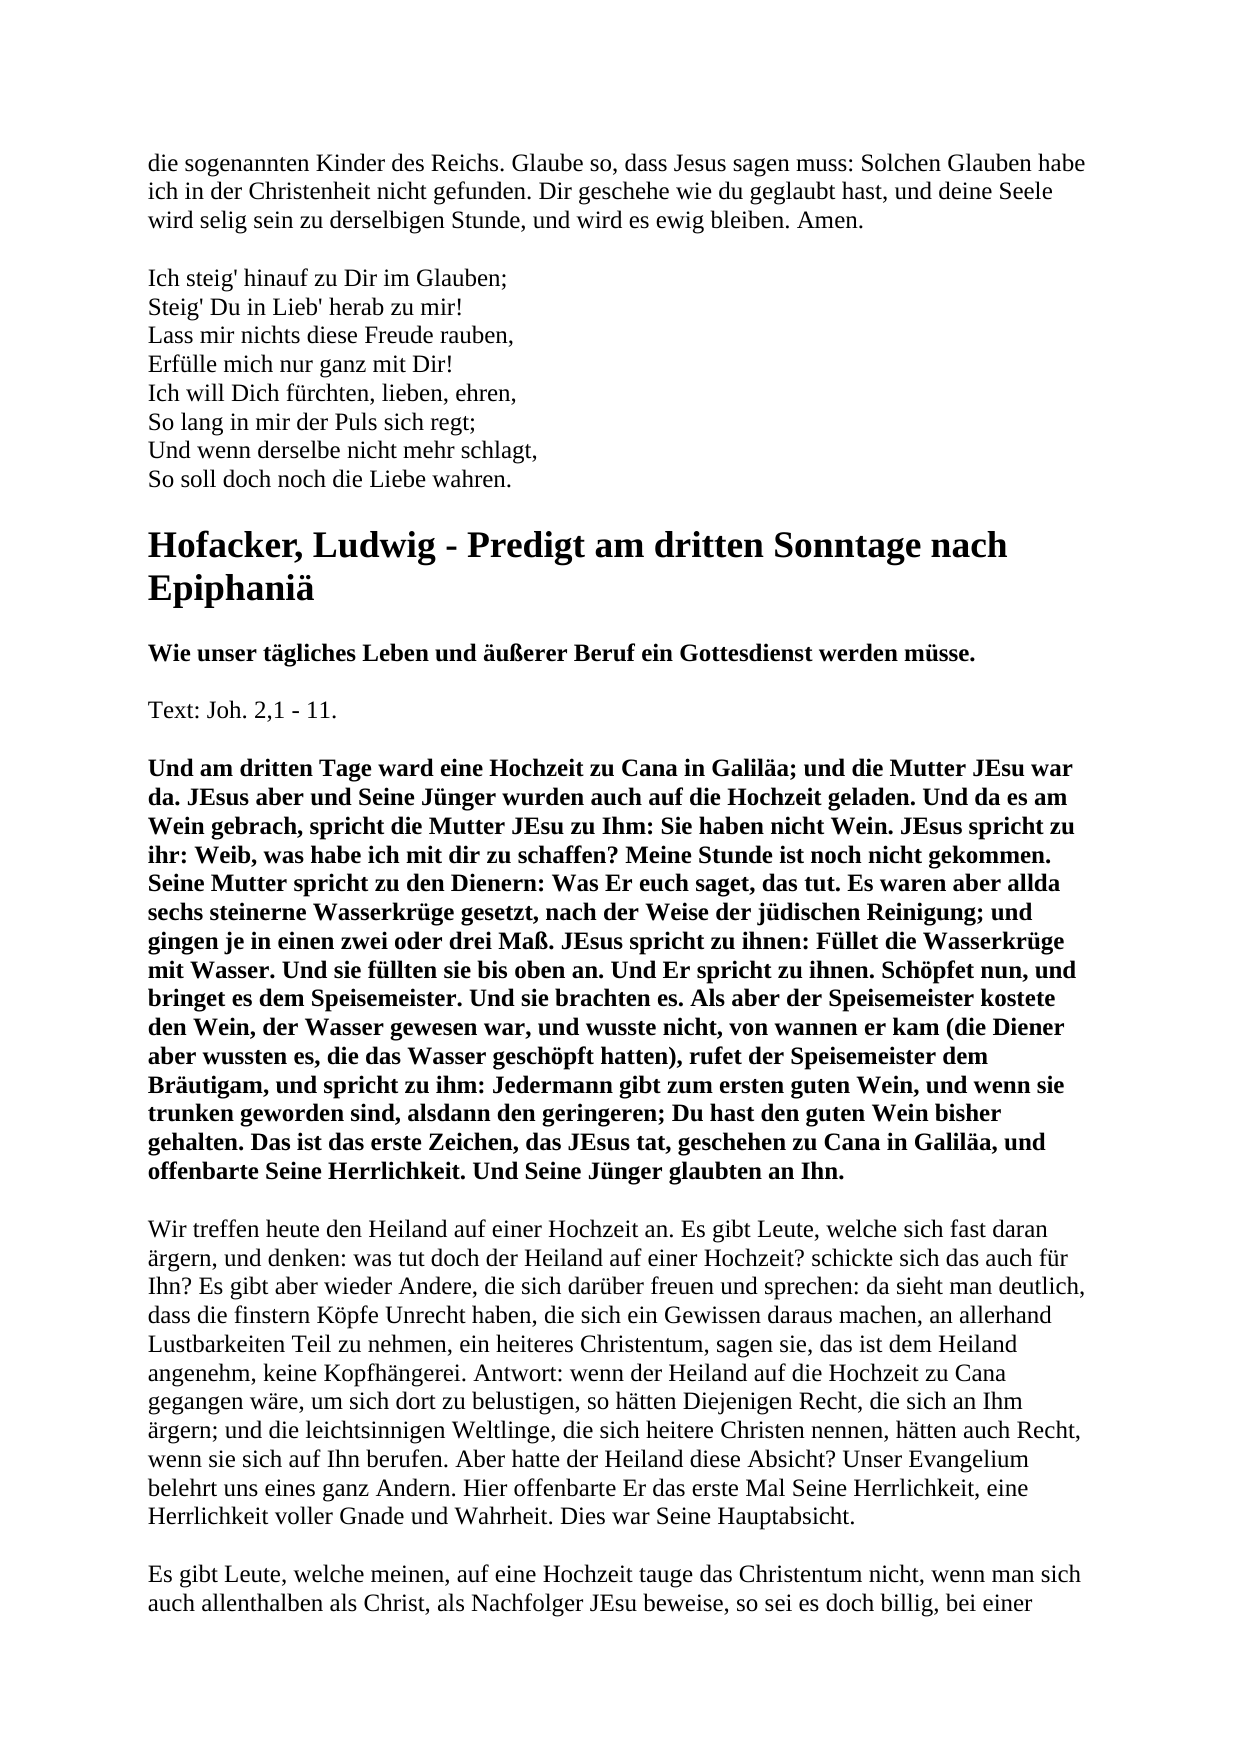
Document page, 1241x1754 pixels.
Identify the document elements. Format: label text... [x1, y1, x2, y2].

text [148, 148, 1093, 234]
text Und am dritten Tage ward eine Hochzeit zu Cana in Galiläa; und die Mutter JEsu war da. JEsus aber und Seine Jünger wurden auch auf die Hochzeit geladen. Und da es am Wein gebrach, spricht die Mutter JEsu zu Ihm: Sie haben nicht Wein. JEsus spricht zu ihr: Weib, was habe ich mit dir zu schaffen? Meine Stunde ist noch nicht gekommen. Seine Mutter spricht zu den Dienern: Was Er euch saget, das tut. Es waren aber allda sechs steinerne Wasserkrüge gesetzt, nach der Weise der jüdischen Reinigung; und gingen je in einen zwei oder drei Maß. JEsus spricht zu ihnen: Füllet die Wasserkrüge mit Wasser. Und sie füllten sie bis oben an. Und Er spricht zu ihnen. Schöpfet nun, und bringet es dem Speisemeister. Und sie brachten es. Als aber der Speisemeister kostete den Wein, der Wasser gewesen war, und wusste nicht, von wannen er kam (die Diener aber wussten es, die das Wasser geschöpft hatten), rufet der Speisemeister dem Bräutigam, und spricht zu ihm: Jedermann gibt zum ersten guten Wein, und wenn sie trunken geworden sind, alsdann den geringeren; Du hast den guten Wein bisher gehalten. Das ist das erste Zeichen, das JEsus tat, geschehen zu Cana in Galiläa, und offenbarte Seine Herrlichkeit. Und Seine Jünger glaubten an Ihn. [148, 753, 1093, 1185]
text Ich steig' hinauf zu Dir im Glauben; Steig' Du in Lieb' herab zu mir! Lass mir nichts diese Freude rauben, Erfülle mich nur ganz mit Dir! Ich will Dich fürchten, lieben, ehren, So lang in mir der Puls sich regt; Und wenn derselbe nicht mehr schlagt, So soll doch noch die Liebe wahren. [148, 263, 1093, 493]
text Wie unser tägliches Leben und äußerer Beruf ein Gottesdienst werden müsse. [148, 638, 1093, 666]
subtitle Hofacker, Ludwig - Predigt am dritten Sonntage nach Epiphaniä [148, 522, 1093, 608]
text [148, 1559, 1093, 1617]
text Text: Joh. 2,1 - 11. [148, 696, 1093, 724]
text Wir treffen heute den Heiland auf einer Hochzeit an. Es gibt Leute, welche sich fast daran ärgern, und denken: was tut doch der Heiland auf einer Hochzeit? schickte sich das auch für Ihn? Es gibt aber wieder Andere, die sich darüber freuen und sprechen: da sieht man deutlich, dass die finstern Köpfe Unrecht haben, die sich ein Gewissen daraus machen, an allerhand Lustbarkeiten Teil zu nehmen, ein heiteres Christentum, sagen sie, das ist dem Heiland angenehm, keine Kopfhängerei. Antwort: wenn der Heiland auf die Hochzeit zu Cana gegangen wäre, um sich dort zu belustigen, so hätten Diejenigen Recht, die sich an Ihm ärgern; und die leichtsinnigen Weltlinge, die sich heitere Christen nennen, hätten auch Recht, wenn sie sich auf Ihn berufen. Aber hatte der Heiland diese Absicht? Unser Evangelium belehrt uns eines ganz Andern. Hier offenbarte Er das erste Mal Seine Herrlichkeit, eine Herrlichkeit voller Gnade und Wahrheit. Dies war Seine Hauptabsicht. [148, 1214, 1093, 1530]
